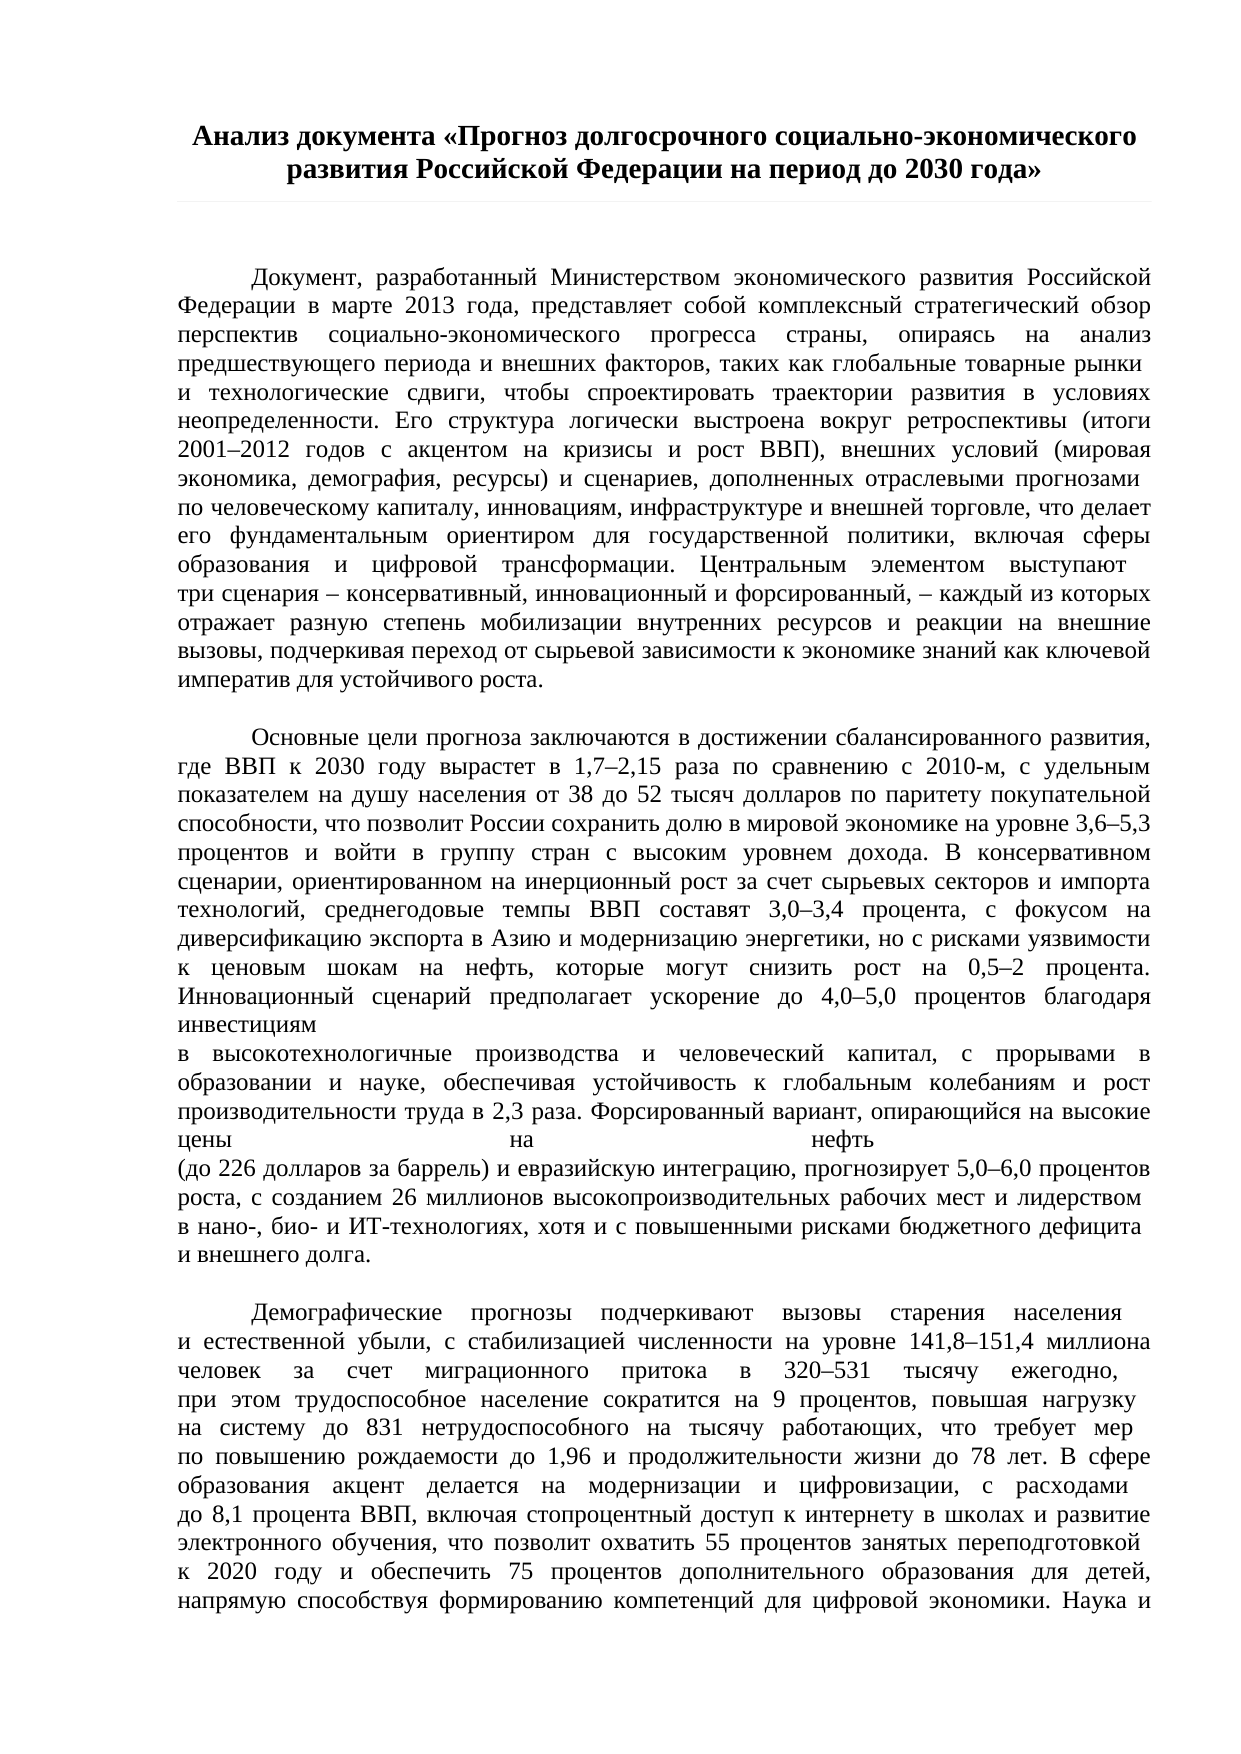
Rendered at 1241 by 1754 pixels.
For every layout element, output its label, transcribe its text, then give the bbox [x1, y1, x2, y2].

text Анализ документа «Прогноз долгосрочного социально-экономического развития Российской Федерации на период до 2030 года» [177, 118, 1152, 185]
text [177, 1297, 1152, 1614]
text Документ, разработанный Министерством экономического развития Российской Федерации в марте 2013 года, представляет собой комплексный стратегический обзор перспектив социально-экономического прогресса страны, опираясь на анализ предшествующего периода и внешних факторов, таких как глобальные товарные рынки и технологические сдвиги, чтобы спроектировать траектории развития в условиях неопределенности. Его структура логически выстроена вокруг ретроспективы (итоги 2001–2012 годов с акцентом на кризисы и рост ВВП), внешних условий (мировая экономика, демография, ресурсы) и сценариев, дополненных отраслевыми прогнозами по человеческому капиталу, инновациям, инфраструктуре и внешней торговле, что делает его фундаментальным ориентиром для государственной политики, включая сферы образования и цифровой трансформации. Центральным элементом выступают три сценария – консервативный, инновационный и форсированный, – каждый из которых отражает разную степень мобилизации внутренних ресурсов и реакции на внешние вызовы, подчеркивая переход от сырьевой зависимости к экономике знаний как ключевой императив для устойчивого роста. [177, 262, 1152, 693]
text Основные цели прогноза заключаются в достижении сбалансированного развития, где ВВП к 2030 году вырастет в 1,7–2,15 раза по сравнению с 2010-м, с удельным показателем на душу населения от 38 до 52 тысяч долларов по паритету покупательной способности, что позволит России сохранить долю в мировой экономике на уровне 3,6–5,3 процентов и войти в группу стран с высоким уровнем дохода. В консервативном сценарии, ориентированном на инерционный рост за счет сырьевых секторов и импорта технологий, среднегодовые темпы ВВП составят 3,0–3,4 процента, с фокусом на диверсификацию экспорта в Азию и модернизацию энергетики, но с рисками уязвимости к ценовым шокам на нефть, которые могут снизить рост на 0,5–2 процента. Инновационный сценарий предполагает ускорение до 4,0–5,0 процентов благодаря инвестициям в высокотехнологичные производства и человеческий капитал, с прорывами в образовании и науке, обеспечивая устойчивость к глобальным колебаниям и рост производительности труда в 2,3 раза. Форсированный вариант, опирающийся на высокие цены на нефть (до 226 долларов за баррель) и евразийскую интеграцию, прогнозирует 5,0–6,0 процентов роста, с созданием 26 миллионов высокопроизводительных рабочих мест и лидерством в нано-, био- и ИТ-технологиях, хотя и с повышенными рисками бюджетного дефицита и внешнего долга. [177, 722, 1152, 1268]
